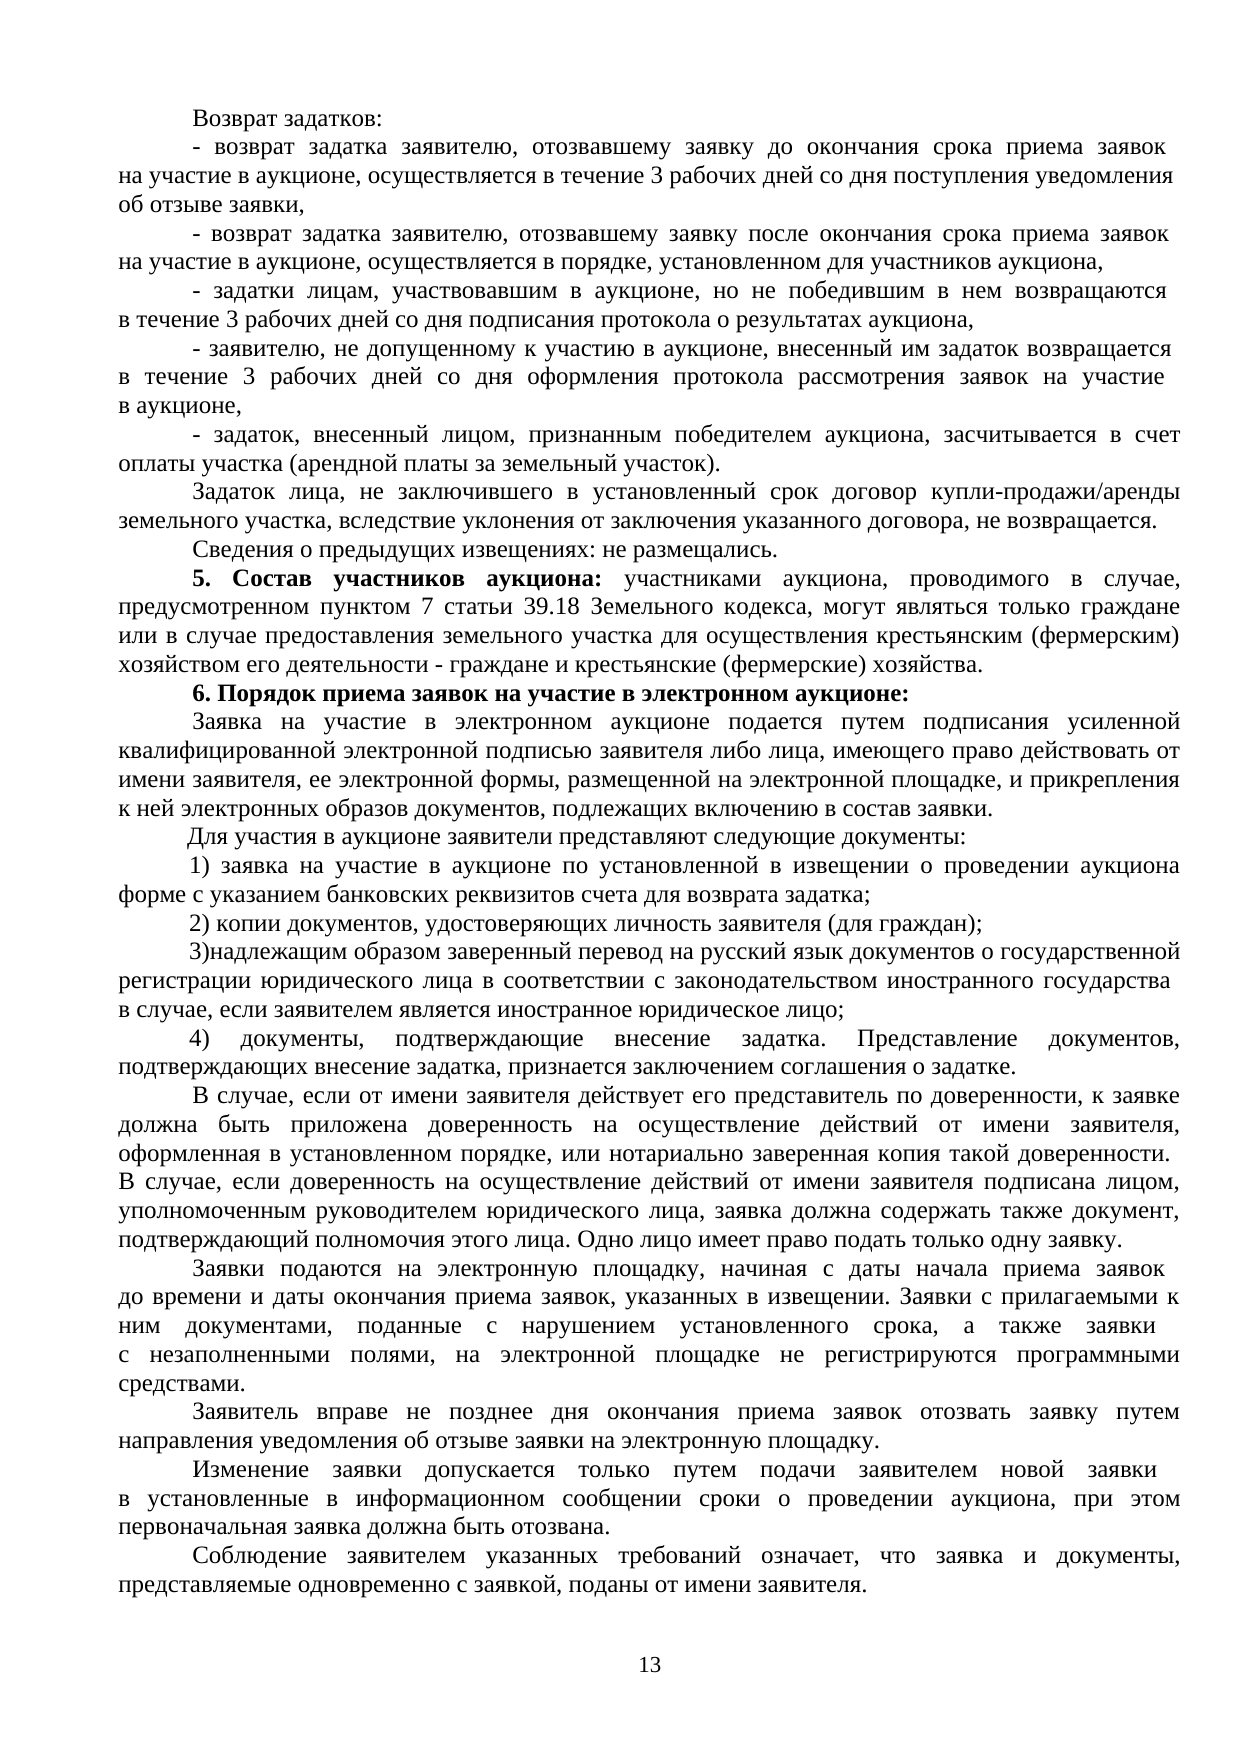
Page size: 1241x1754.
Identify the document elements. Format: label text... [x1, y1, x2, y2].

text - задатки лицам, участвовавшим в аукционе, но не победившим в нем возвращаются в течение 3 рабочих дней со дня подписания протокола о результатах аукциона, [118, 275, 1181, 333]
text В случае, если от имени заявителя действует его представитель по доверенности, к заявке должна быть приложена доверенность на осуществление действий от имени заявителя, оформленная в установленном порядке, или нотариально заверенная копия такой доверенности. В случае, если доверенность на осуществление действий от имени заявителя подписана лицом, уполномоченным руководителем юридического лица, заявка должна содержать также документ, подтверждающий полномочия этого лица. Одно лицо имеет право подать только одну заявку. [118, 1080, 1181, 1253]
text Соблюдение заявителем указанных требований означает, что заявка и документы, представляемые одновременно с заявкой, поданы от имени заявителя. [118, 1540, 1181, 1598]
text Возврат задатков: [118, 103, 1181, 131]
text 4) документы, подтверждающие внесение задатка. Представление документов, подтверждающих внесение задатка, признается заключением соглашения о задатке. [118, 1023, 1181, 1080]
text 5. Состав участников аукциона: участниками аукциона, проводимого в случае, предусмотренном пунктом 7 статьи 39.18 Земельного кодекса, могут являться только граждане или в случае предоставления земельного участка для осуществления крестьянским (фермерским) хозяйством его деятельности - граждане и крестьянские (фермерские) хозяйства. [118, 563, 1181, 678]
text 3)надлежащим образом заверенный перевод на русский язык документов о государственной регистрации юридического лица в соответствии с законодательством иностранного государства в случае, если заявителем является иностранное юридическое лицо; [118, 936, 1181, 1023]
text 1) заявка на участие в аукционе по установленной в извещении о проведении аукциона форме с указанием банковских реквизитов счета для возврата задатка; [118, 850, 1181, 908]
text Заявка на участие в электронном аукционе подается путем подписания усиленной квалифицированной электронной подписью заявителя либо лица, имеющего право действовать от имени заявителя, ее электронной формы, размещенной на электронной площадке, и прикрепления к ней электронных образов документов, подлежащих включению в состав заявки. [118, 706, 1181, 821]
text - возврат задатка заявителю, отозвавшему заявку до окончания срока приема заявок на участие в аукционе, осуществляется в течение 3 рабочих дней со дня поступления уведомления об отзыве заявки, [118, 131, 1181, 218]
text Заявитель вправе не позднее дня окончания приема заявок отозвать заявку путем направления уведомления об отзыве заявки на электронную площадку. [118, 1396, 1181, 1454]
text Для участия в аукционе заявители представляют следующие документы: [118, 821, 1181, 850]
text 6. Порядок приема заявок на участие в электронном аукционе: [118, 678, 1181, 706]
text - заявителю, не допущенному к участию в аукционе, внесенный им задаток возвращается в течение 3 рабочих дней со дня оформления протокола рассмотрения заявок на участие в аукционе, [118, 333, 1181, 419]
text Заявки подаются на электронную площадку, начиная с даты начала приема заявок до времени и даты окончания приема заявок, указанных в извещении. Заявки с прилагаемыми к ним документами, поданные с нарушением установленного срока, а также заявки с незаполненными полями, на электронной площадке не регистрируются программными средствами. [118, 1253, 1181, 1396]
text - возврат задатка заявителю, отозвавшему заявку после окончания срока приема заявок на участие в аукционе, осуществляется в порядке, установленном для участников аукциона, [118, 218, 1181, 275]
text - задаток, внесенный лицом, признанным победителем аукциона, засчитывается в счет оплаты участка (арендной платы за земельный участок). [118, 419, 1181, 476]
text Задаток лица, не заключившего в установленный срок договор купли-продажи/аренды земельного участка, вследствие уклонения от заключения указанного договора, не возвращается. [118, 476, 1181, 534]
text Сведения о предыдущих извещениях: не размещались. [118, 534, 1181, 563]
text 2) копии документов, удостоверяющих личность заявителя (для граждан); [118, 908, 1181, 936]
text Изменение заявки допускается только путем подачи заявителем новой заявки в установленные в информационном сообщении сроки о проведении аукциона, при этом первоначальная заявка должна быть отозвана. [118, 1454, 1181, 1540]
